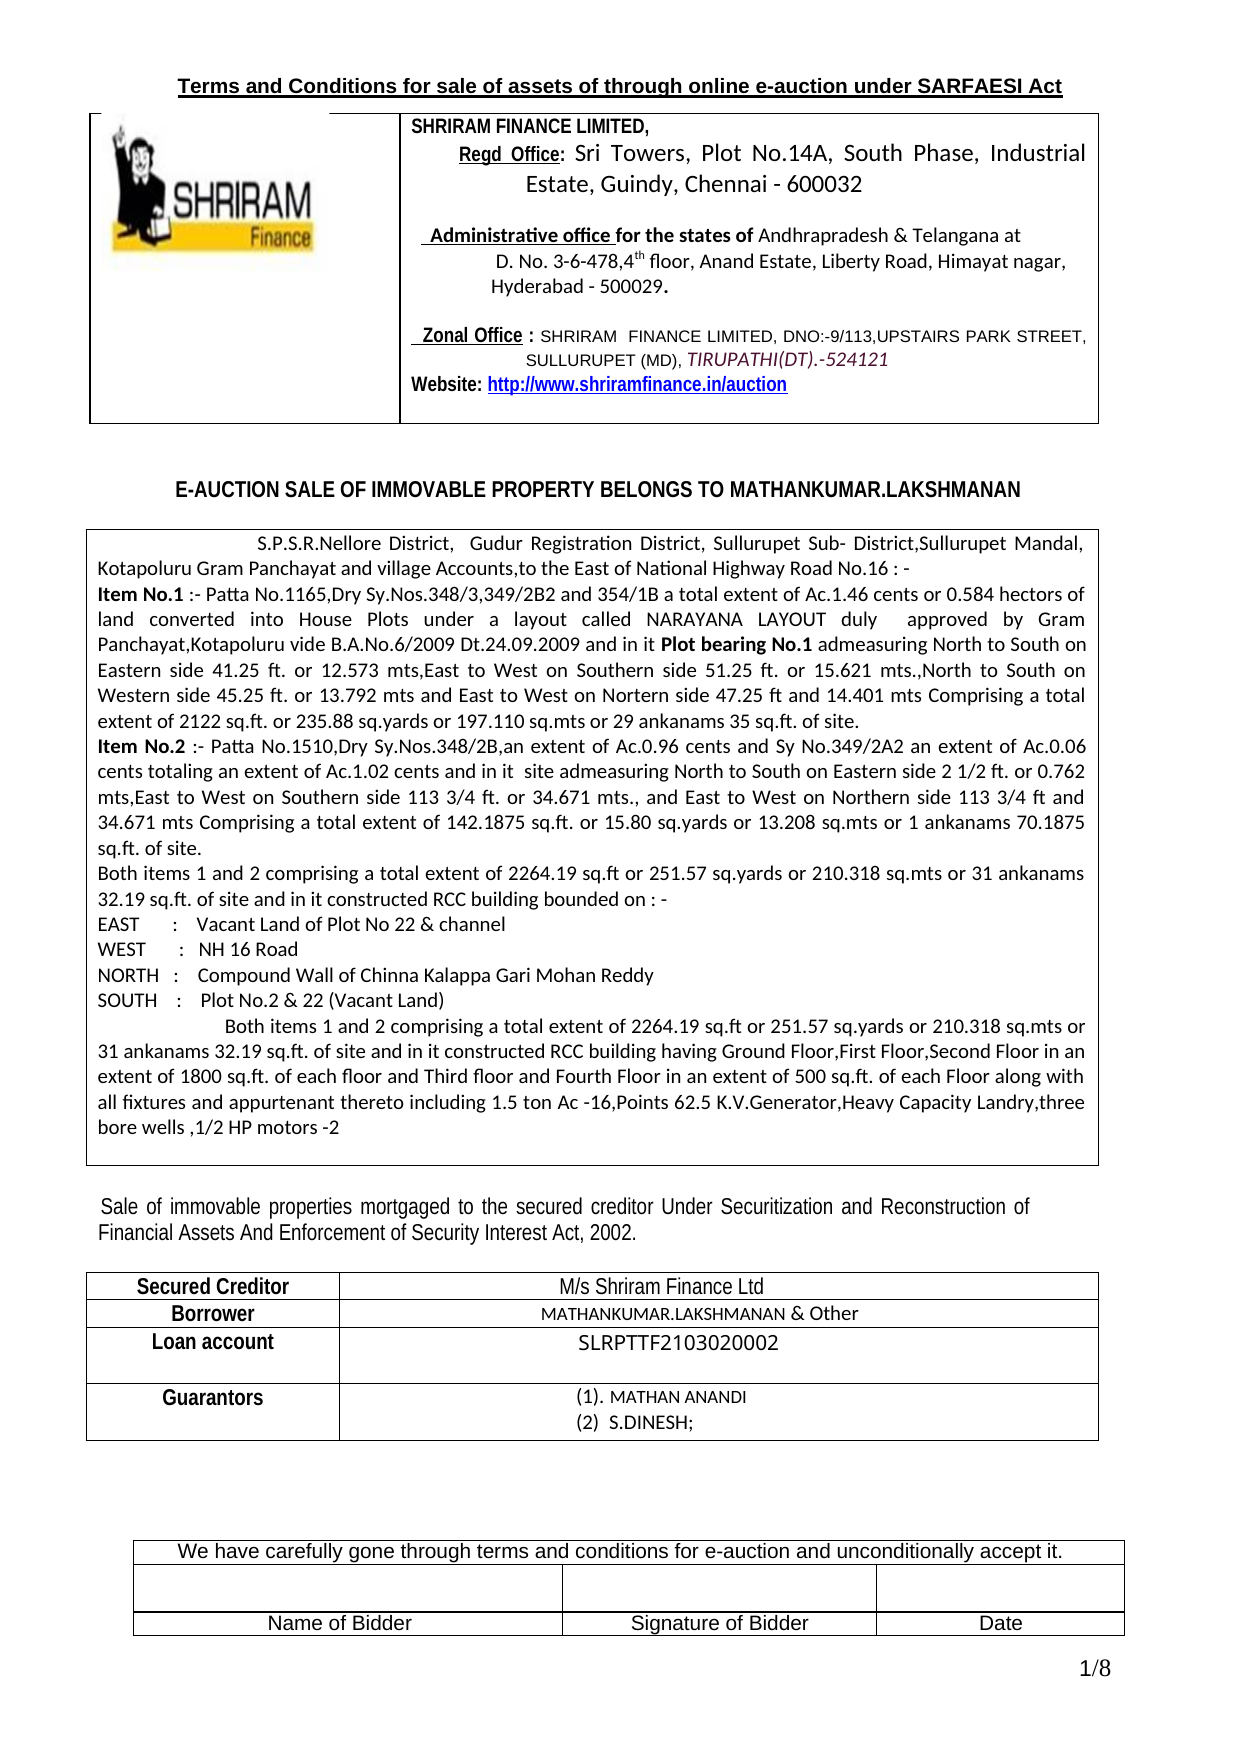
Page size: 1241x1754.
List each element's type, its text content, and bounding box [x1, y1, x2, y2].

table_header M/s Shriram Finance Ltd [340, 1273, 1098, 1299]
table_cell Loan account [87, 1328, 339, 1382]
table_header SHRIRAM FINANCE LIMITED, Regd Office: Sri Towers, Plot No.14A, South Phase, Industrial Estate, Guindy, Chennai - 600032 Administrative office for the states of Andhrapradesh & Telangana at D. No. 3-6-478,4th floor, Anand Estate, Liberty Road, Himayat nagar, Hyderabad - 500029. Zonal Office : SHRIRAM FINANCE LIMITED, DNO:-9/113,UPSTAIRS PARK STREET, SULLURUPET (MD), TIRUPATHI(DT).-524121 Website: http://www.shriramfinance.in/auction [401, 114, 1098, 422]
table_header S.P.S.R.Nellore District, Gudur Registration District, Sullurupet Sub- District,Sullurupet Mandal, Kotapoluru Gram Panchayat and village Accounts,to the East of National Highway Road No.16 : - Item No.1 :- Patta No.1165,Dry Sy.Nos.348/3,349/2B2 and 354/1B a total extent of Ac.1.46 cents or 0.584 hectors of land converted into House Plots under a layout called NARAYANA LAYOUT duly approved by Gram Panchayat,Kotapoluru vide B.A.No.6/2009 Dt.24.09.2009 and in it Plot bearing No.1 admeasuring North to South on Eastern side 41.25 ft. or 12.573 mts,East to West on Southern side 51.25 ft. or 15.621 mts.,North to South on Western side 45.25 ft. or 13.792 mts and East to West on Nortern side 47.25 ft and 14.401 mts Comprising a total extent of 2122 sq.ft. or 235.88 sq.yards or 197.110 sq.mts or 29 ankanams 35 sq.ft. of site. Item No.2 :- Patta No.1510,Dry Sy.Nos.348/2B,an extent of Ac.0.96 cents and Sy No.349/2A2 an extent of Ac.0.06 cents totaling an extent of Ac.1.02 cents and in it site admeasuring North to South on Eastern side 2 1/2 ft. or 0.762 mts,East to West on Southern side 113 3/4 ft. or 34.671 mts., and East to West on Northern side 113 3/4 ft and 34.671 mts Comprising a total extent of 142.1875 sq.ft. or 15.80 sq.yards or 13.208 sq.mts or 1 ankanams 70.1875 sq.ft. of site. Both items 1 and 2 comprising a total extent of 2264.19 sq.ft or 251.57 sq.yards or 210.318 sq.mts or 31 ankanams 32.19 sq.ft. of site and in it constructed RCC building bounded on : - EAST : Vacant Land of Plot No 22 & channel WEST : NH 16 Road NORTH : Compound Wall of Chinna Kalappa Gari Mohan Reddy SOUTH : Plot No.2 & 22 (Vacant Land) Both items 1 and 2 comprising a total extent of 2264.19 sq.ft or 251.57 sq.yards or 210.318 sq.mts or 31 ankanams 32.19 sq.ft. of site and in it constructed RCC building having Ground Floor,First Floor,Second Floor in an extent of 1800 sq.ft. of each floor and Third floor and Fourth Floor in an extent of 500 sq.ft. of each Floor along with all fixtures and appurtenant thereto including 1.5 ton Ac -16,Points 62.5 K.V.Generator,Heavy Capacity Landry,three bore wells ,1/2 HP motors -2 [87, 530, 1098, 1165]
picture [101, 113, 330, 289]
table_cell MATHANKUMAR.LAKSHMANAN & Other [340, 1300, 1098, 1327]
table_cell Guarantors [87, 1384, 339, 1440]
table_header [91, 114, 399, 422]
table_cell Borrower [87, 1300, 339, 1327]
table_cell (1). MATHAN ANANDI (2) S.DINESH; [340, 1384, 1098, 1440]
text Sale of immovable properties mortgaged to the secured creditor Under Securitization and Reconstruction of Financial Assets And Enforcement of Security Interest Act, 2002. [60, 1193, 1031, 1245]
table_header Secured Creditor [87, 1273, 339, 1299]
table_cell SLRPTTF2103020002 [340, 1328, 1098, 1382]
text E-AUCTION SALE OF IMMOVABLE PROPERTY BELONGS TO MATHANKUMAR.LAKSHMANAN [60, 476, 1031, 502]
